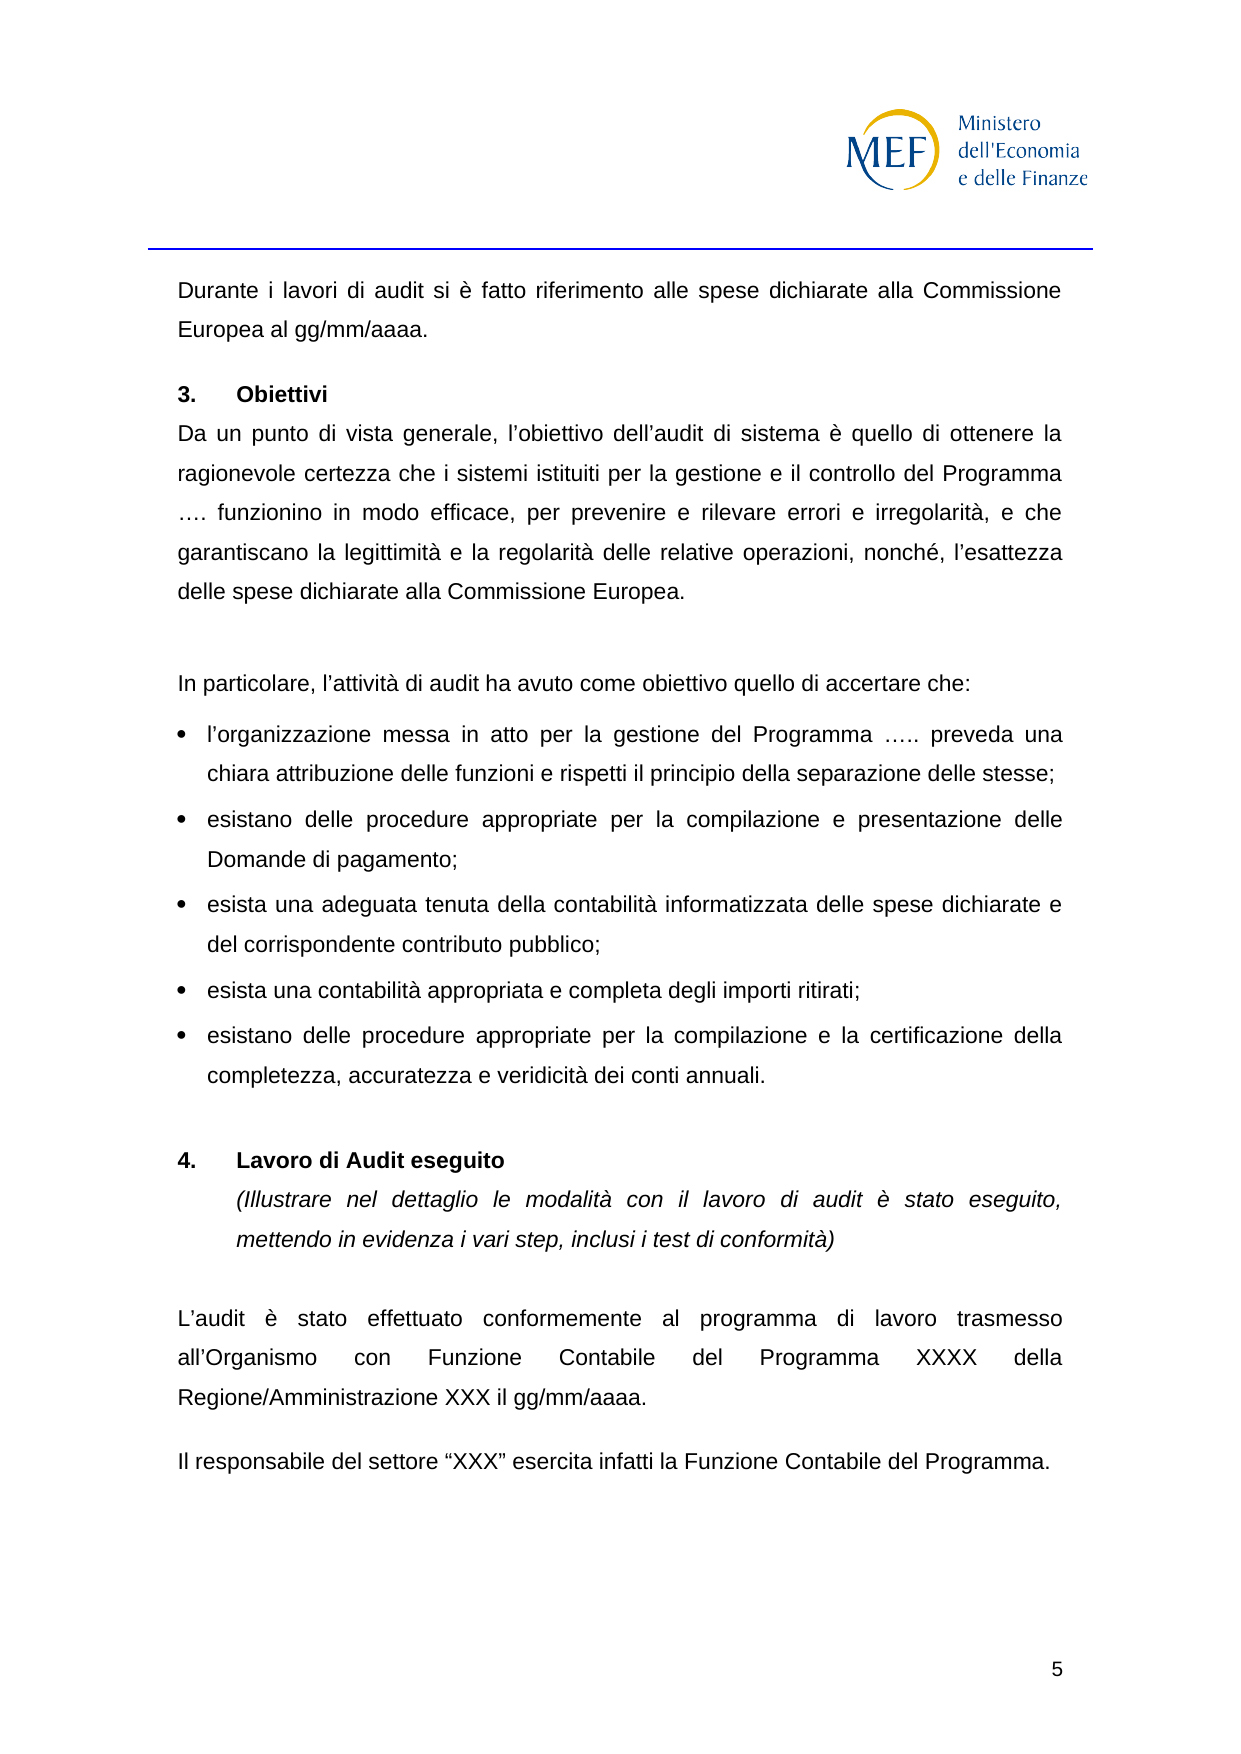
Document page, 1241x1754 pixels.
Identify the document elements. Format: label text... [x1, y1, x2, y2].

list l’organizzazione messa in atto per la gestione del Programma ….. preveda una chiara attribuzione delle funzioni e rispetti il principio della separazione delle stesse; [177, 721, 1063, 787]
text Durante i lavori di audit si è fatto riferimento alle spese dichiarate alla Commissione Europea al gg/mm/aaaa. [177, 277, 1063, 343]
list (Illustrare nel dettaglio le modalità con il lavoro di audit è stato eseguito, mettendo in evidenza i vari step, inclusi i test di conformità) [236, 1186, 1063, 1252]
list Lavoro di Audit eseguito [177, 1147, 1063, 1173]
list esista una adeguata tenuta della contabilità informatizzata delle spese dichiarate e del corrispondente contributo pubblico; [177, 891, 1063, 957]
text Il responsabile del settore “XXX” esercita infatti la Funzione Contabile del Programma. [177, 1448, 1063, 1475]
list Obiettivi [177, 381, 1063, 407]
list In particolare, l’attività di audit ha avuto come obiettivo quello di accertare che: [177, 669, 1063, 696]
text L’audit è stato effettuato conformemente al programma di lavoro trasmesso all’Organismo con Funzione Contabile del Programma XXXX della Regione/Amministrazione XXX il gg/mm/aaaa. [177, 1305, 1063, 1410]
list esistano delle procedure appropriate per la compilazione e la certificazione della completezza, accuratezza e veridicità dei conti annuali. [177, 1022, 1063, 1088]
picture [846, 109, 1088, 190]
text Da un punto di vista generale, l’obiettivo dell’audit di sistema è quello di ottenere la ragionevole certezza che i sistemi istituiti per la gestione e il controllo del Programma …. funzionino in modo efficace, per prevenire e rilevare errori e irregolarità, e che garantiscano la legittimità e la regolarità delle relative operazioni, nonché, l’esattezza delle spese dichiarate alla Commissione Europea. [177, 420, 1063, 604]
list esista una contabilità appropriata e completa degli importi ritirati; [177, 977, 1063, 1003]
list esistano delle procedure appropriate per la compilazione e presentazione delle Domande di pagamento; [177, 806, 1063, 872]
